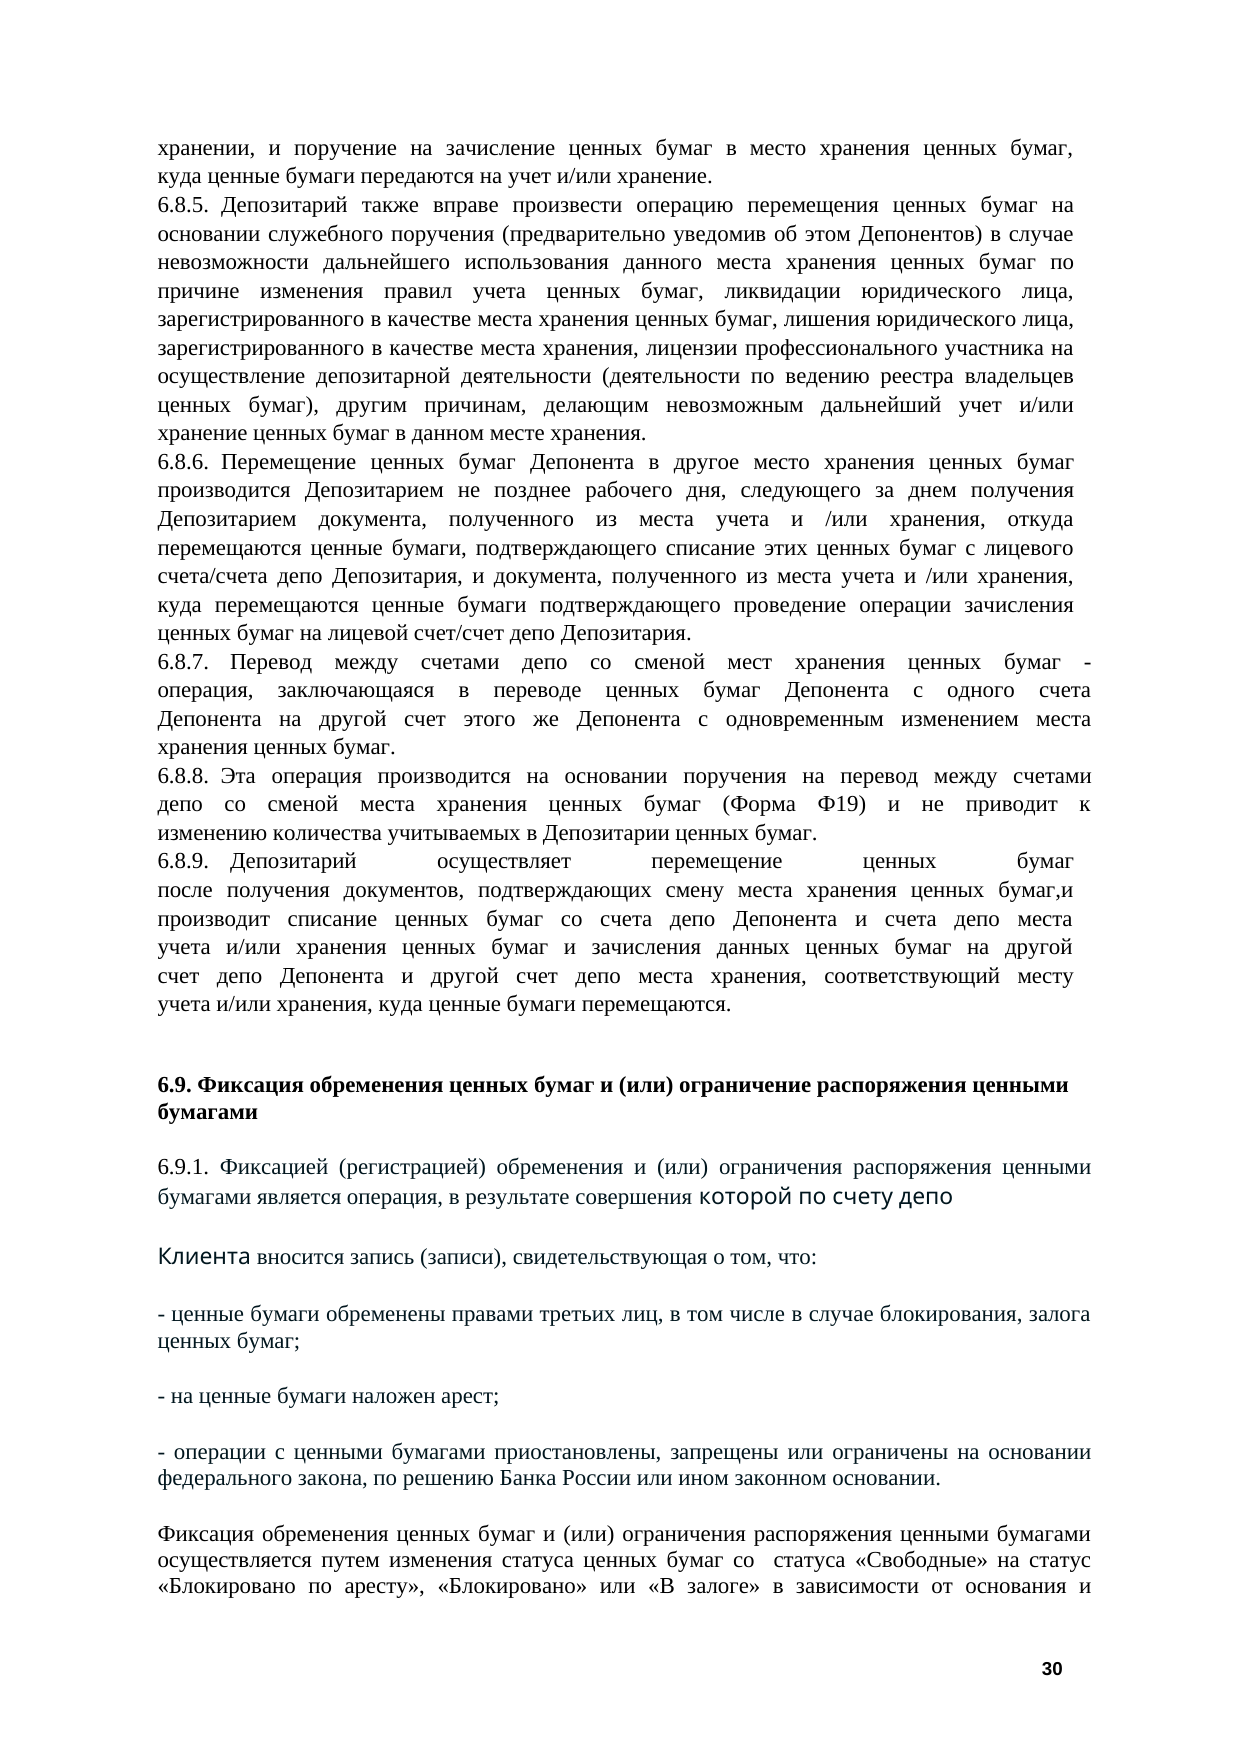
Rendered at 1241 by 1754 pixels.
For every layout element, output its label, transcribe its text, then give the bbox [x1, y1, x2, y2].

text 6.8.8. Эта операция производится на основании поручения на перевод между счетами депо со сменой места хранения ценных бумаг (Форма Ф19) и не приводит к изменению количества учитываемых в Депозитарии ценных бумаг. [157, 760, 1093, 846]
text 6.8.7. Перевод между счетами депо со сменой мест хранения ценных бумаг - операция, заключающаяся в переводе ценных бумаг Депонента с одного счета Депонента на другой счет этого же Депонента с одновременным изменением места хранения ценных бумаг. [157, 646, 1093, 760]
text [157, 132, 1075, 189]
text - ценные бумаги обременены правами третьих лиц, в том числе в случае блокирования, залога ценных бумаг; [157, 1301, 1093, 1353]
text 6.9.1. Фиксацией (регистрацией) обременения и (или) ограничения распоряжения ценными бумагами является операция, в результате совершения которой по счету депо [157, 1153, 1093, 1211]
list Депозитарий также вправе произвести операцию перемещения ценных бумаг на основании служебного поручения (предварительно уведомив об этом Депонентов) в случае невозможности дальнейшего использования данного места хранения ценных бумаг по причине изменения правил учета ценных бумаг, ликвидации юридического лица, зарегистрированного в качестве места хранения ценных бумаг, лишения юридического лица, зарегистрированного в качестве места хранения, лицензии профессионального участника на осуществление депозитарной деятельности (деятельности по ведению реестра владельцев ценных бумаг), другим причинам, делающим невозможным дальнейший учет и/или хранение ценных бумаг в данном месте хранения. [157, 189, 1075, 446]
text 6.8.9. Депозитарий осуществляет перемещение ценных бумаг после получения документов, подтверждающих смену места хранения ценных бумаг,и производит списание ценных бумаг со счета депо Депонента и счета депо места учета и/или хранения ценных бумаг и зачисления данных ценных бумаг на другой счет депо Депонента и другой счет депо места хранения, соответствующий месту учета и/или хранения, куда ценные бумаги перемещаются. [157, 846, 1075, 1017]
text - операции с ценными бумагами приостановлены, запрещены или ограничены на основании федерального закона, по решению Банка России или ином законном основании. [157, 1438, 1093, 1491]
text - на ценные бумаги наложен арест; [157, 1382, 1093, 1409]
text Клиента вносится запись (записи), свидетельствующая о том, что: [157, 1240, 1093, 1271]
list Перемещение ценных бумаг Депонента в другое место хранения ценных бумаг производится Депозитарием не позднее рабочего дня, следующего за днем получения Депозитарием документа, полученного из места учета и /или хранения, откуда перемещаются ценные бумаги, подтверждающего списание этих ценных бумаг с лицевого счета/счета депо Депозитария, и документа, полученного из места учета и /или хранения, куда перемещаются ценные бумаги подтверждающего проведение операции зачисления ценных бумаг на лицевой счет/счет депо Депозитария. [157, 446, 1075, 646]
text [157, 1520, 1093, 1599]
text 6.9. Фиксация обременения ценных бумаг и (или) ограничение распоряжения ценными бумагами [157, 1071, 1093, 1124]
